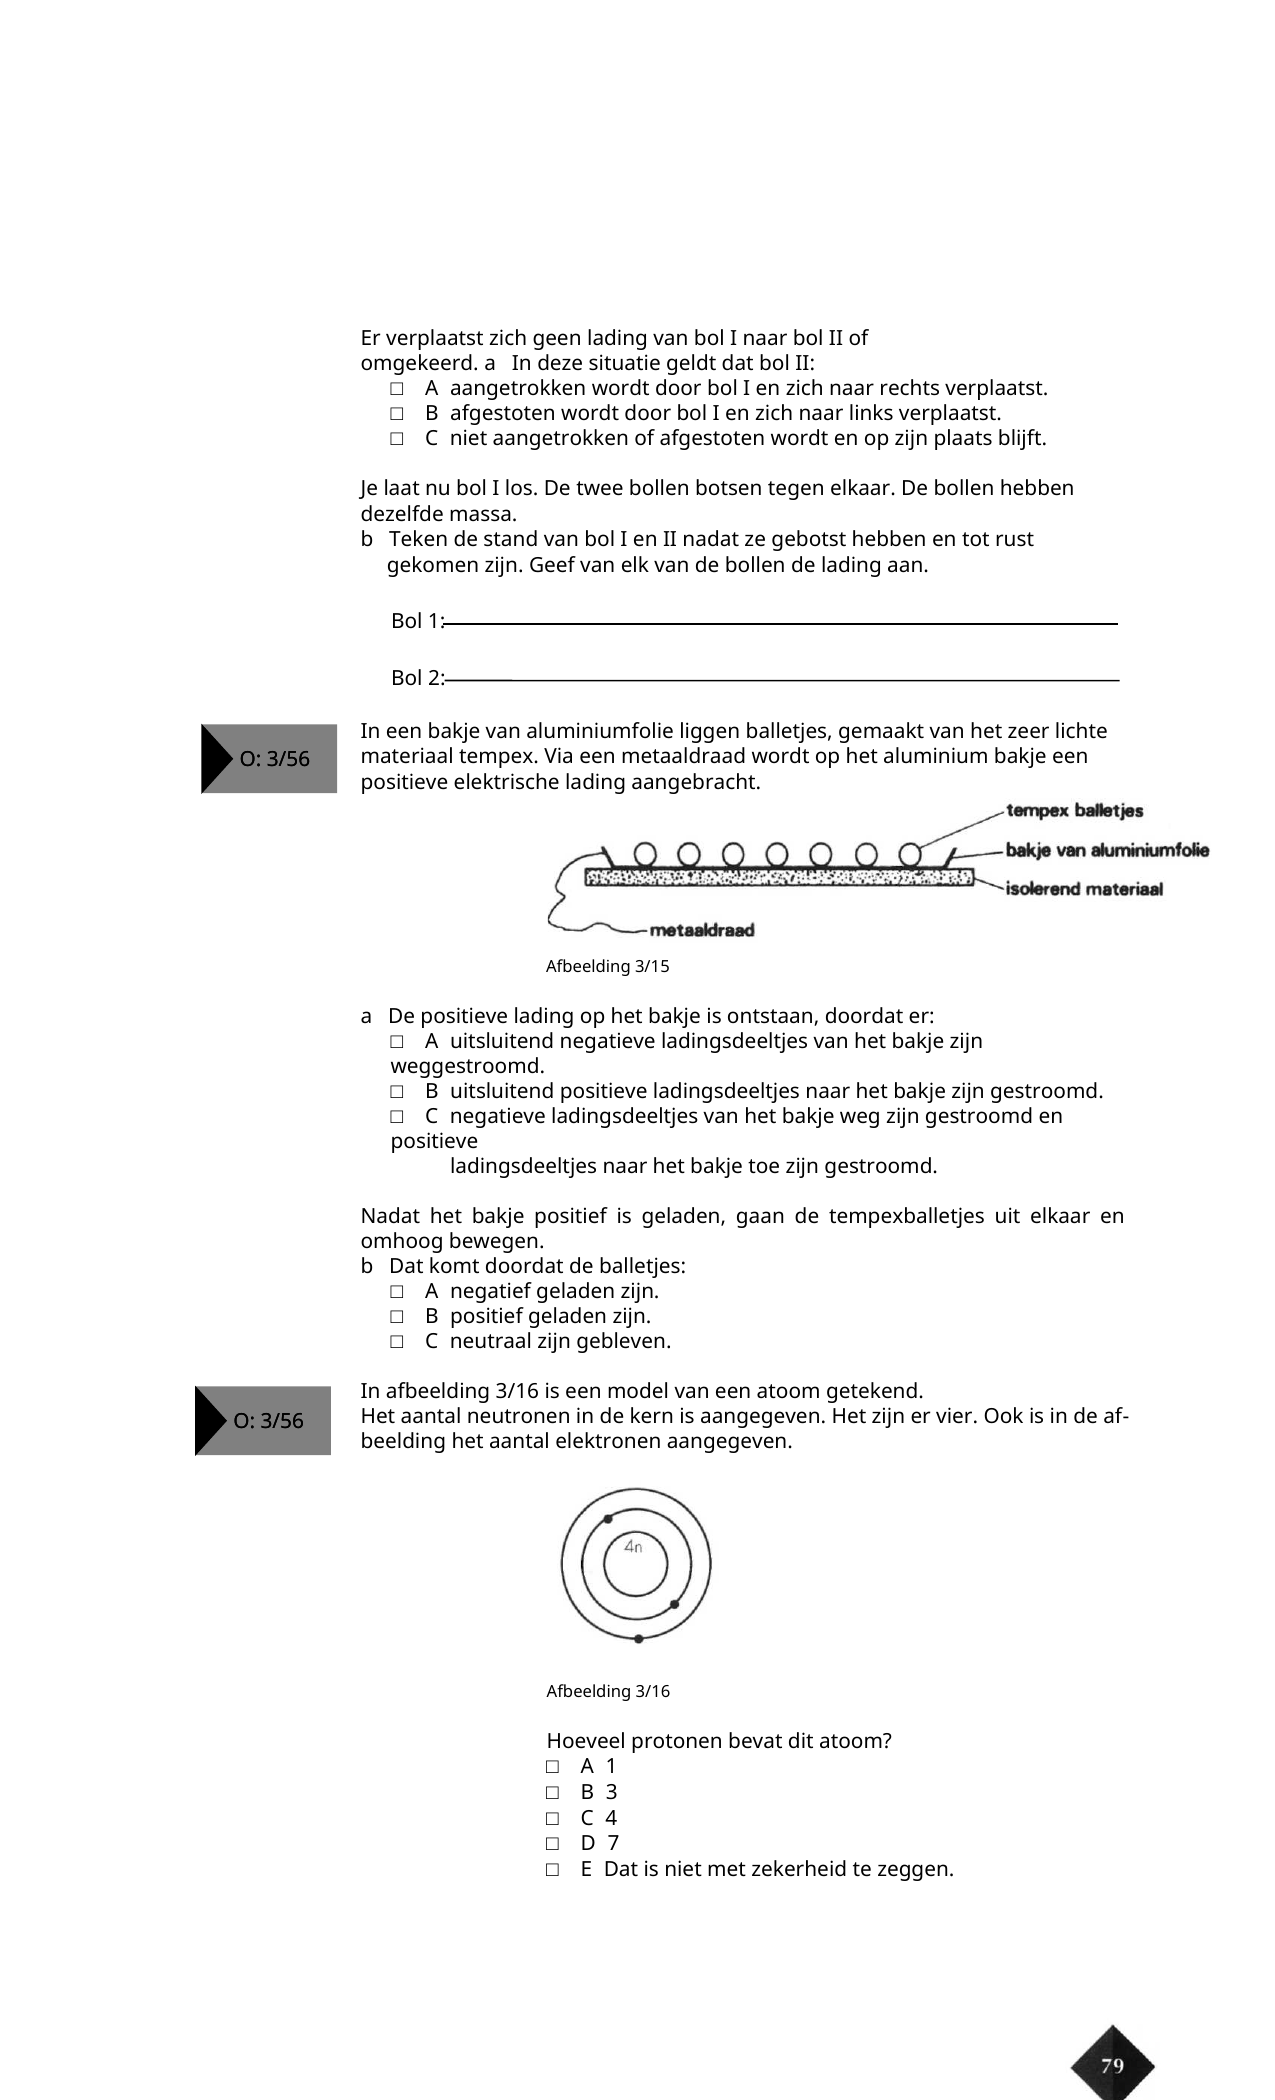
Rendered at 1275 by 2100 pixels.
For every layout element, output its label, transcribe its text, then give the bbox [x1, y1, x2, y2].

text Het aantal neutronen in de kern is aangegeven. Het zijn er vier. Ook is in de afbeelding het aantal elektronen aangegeven. [360, 1403, 1143, 1453]
text In een bakje van aluminiumfolie liggen balletjes, gemaakt van het zeer lichte materiaal tempex. Via een metaaldraad wordt op het aluminium bakje een positieve elektrische lading aangebracht. [360, 718, 1126, 794]
list B afgestoten wordt door bol I en zich naar links verplaatst. [390, 401, 1126, 426]
text b Teken de stand van bol I en II nadat ze gebotst hebben en tot rust gekomen zijn. Geef van elk van de bollen de lading aan. [360, 526, 1126, 577]
text Bol 1: [391, 606, 1126, 634]
picture [1064, 2018, 1161, 2100]
list A uitsluitend negatieve ladingsdeeltjes van het bakje zijn weggestroomd. [390, 1029, 1126, 1079]
list C negatieve ladingsdeeltjes van het bakje weg zijn gestroomd en positieve [390, 1104, 1153, 1154]
list C niet aangetrokken of afgestoten wordt en op zijn plaats blijft. [390, 426, 1126, 451]
text Afbeelding 3/16 [546, 1679, 1126, 1702]
text Afbeelding 3/15 [546, 954, 1126, 977]
list B 3 [546, 1779, 1126, 1804]
text Je laat nu bol I los. De twee bollen botsen tegen elkaar. De bollen hebben dezelfde massa. [360, 475, 1126, 526]
list B positief geladen zijn. [390, 1304, 1126, 1329]
text In afbeelding 3/16 is een model van een atoom getekend. [360, 1378, 956, 1403]
list B uitsluitend positieve ladingsdeeltjes naar het bakje zijn gestroomd. [390, 1079, 1126, 1104]
text Bol 2: [391, 663, 1126, 692]
text ladingsdeeltjes naar het bakje toe zijn gestroomd. [450, 1154, 1126, 1179]
list A 1 [546, 1753, 1126, 1779]
text b Dat komt doordat de balletjes: [360, 1254, 1126, 1279]
list A negatief geladen zijn. [390, 1279, 1126, 1304]
picture [547, 798, 1212, 943]
picture [557, 1475, 725, 1647]
list A aangetrokken wordt door bol I en zich naar rechts verplaatst. [390, 376, 1126, 401]
text Er verplaatst zich geen lading van bol I naar bol II of omgekeerd. a In deze situatie geldt dat bol II: [360, 326, 966, 376]
list E Dat is niet met zekerheid te zeggen. [546, 1856, 1126, 1881]
list C 4 [546, 1804, 1126, 1830]
text Hoeveel protonen bevat dit atoom? [546, 1728, 1126, 1753]
list C neutraal zijn gebleven. [390, 1329, 1126, 1354]
text Nadat het bakje positief is geladen, gaan de tempexballetjes uit elkaar en omhoog bewegen. [360, 1204, 1126, 1254]
text a De positieve lading op het bakje is ontstaan, doordat er: [360, 1004, 1126, 1029]
list D 7 [546, 1830, 1126, 1856]
